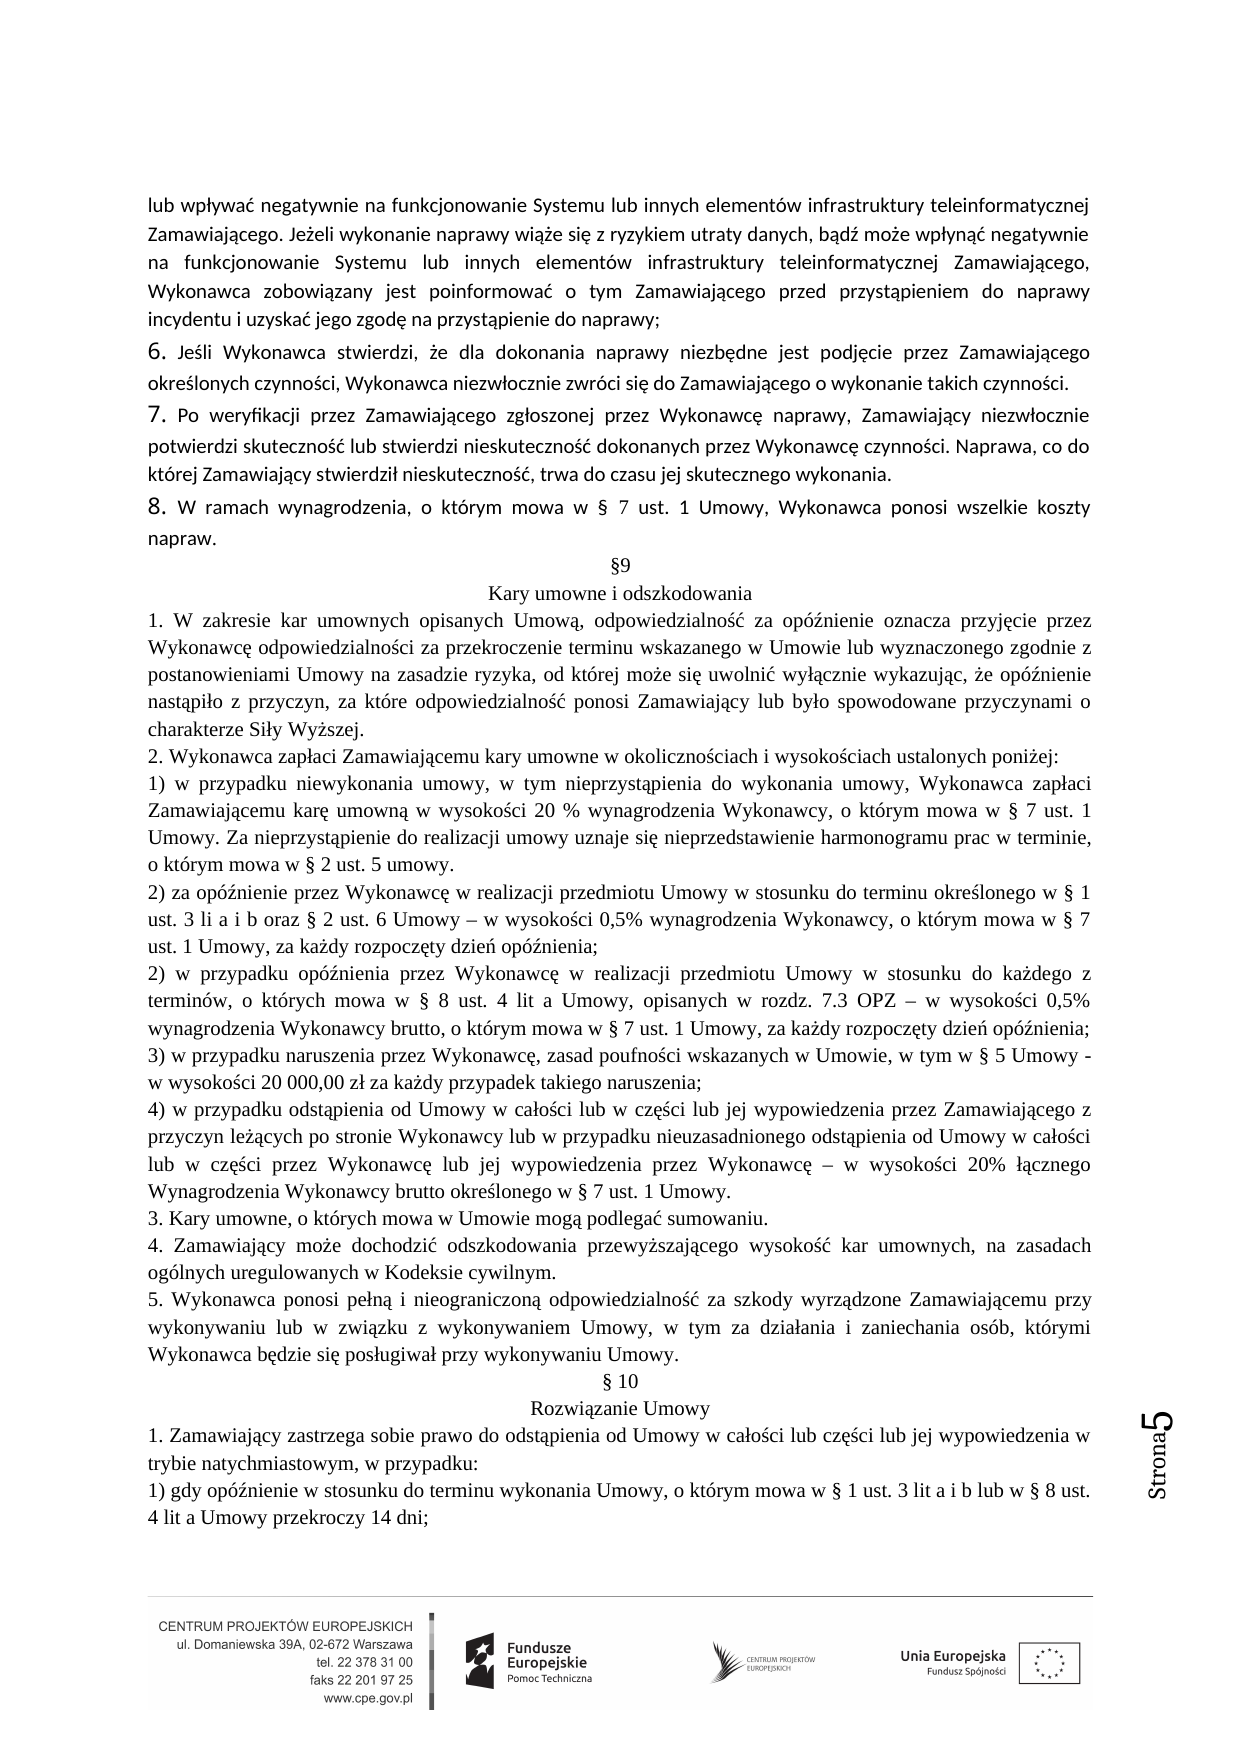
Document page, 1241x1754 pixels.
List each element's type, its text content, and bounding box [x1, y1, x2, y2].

text 1) w przypadku niewykonania umowy, w tym nieprzystąpienia do wykonania umowy, Wykonawca zapłaci Zamawiającemu karę umowną w wysokości 20 % wynagrodzenia Wykonawcy, o którym mowa w § 7 ust. 1 Umowy. Za nieprzystąpienie do realizacji umowy uznaje się nieprzedstawienie harmonogramu prac w terminie, o którym mowa w § 2 ust. 5 umowy. [148, 771, 1093, 876]
text 3. Kary umowne, o których mowa w Umowie mogą podlegać sumowaniu. [148, 1206, 1093, 1230]
text 1. Zamawiający zastrzega sobie prawo do odstąpienia od Umowy w całości lub części lub jej wypowiedzenia w trybie natychmiastowym, w przypadku: [148, 1423, 1093, 1474]
text 4. Zamawiający może dochodzić odszkodowania przewyższającego wysokość kar umownych, na zasadach ogólnych uregulowanych w Kodeksie cywilnym. [148, 1233, 1093, 1284]
text 3) w przypadku naruszenia przez Wykonawcę, zasad poufności wskazanych w Umowie, w tym w § 5 Umowy - w wysokości 20 000,00 zł za każdy przypadek takiego naruszenia; [148, 1043, 1093, 1094]
text Kary umowne i odszkodowania [148, 581, 1093, 604]
list W ramach wynagrodzenia, o którym mowa w § 7 ust. 1 Umowy, Wykonawca ponosi wszelkie koszty napraw. [147, 490, 1091, 550]
text 5. Wykonawca ponosi pełną i nieograniczoną odpowiedzialność za szkody wyrządzone Zamawiającemu przy wykonywaniu lub w związku z wykonywaniem Umowy, w tym za działania i zaniechania osób, którymi Wykonawca będzie się posługiwał przy wykonywaniu Umowy. [148, 1287, 1093, 1366]
list Jeśli Wykonawca stwierdzi, że dla dokonania naprawy niezbędne jest podjęcie przez Zamawiającego określonych czynności, Wykonawca niezwłocznie zwróci się do Zamawiającego o wykonanie takich czynności. [147, 335, 1091, 395]
text 2) w przypadku opóźnienia przez Wykonawcę w realizacji przedmiotu Umowy w stosunku do każdego z terminów, o których mowa w § 8 ust. 4 lit a Umowy, opisanych w rozdz. 7.3 OPZ – w wysokości 0,5% wynagrodzenia Wykonawcy brutto, o którym mowa w § 7 ust. 1 Umowy, za każdy rozpoczęty dzień opóźnienia; [148, 961, 1093, 1039]
text 4) w przypadku odstąpienia od Umowy w całości lub w części lub jej wypowiedzenia przez Zamawiającego z przyczyn leżących po stronie Wykonawcy lub w przypadku nieuzasadnionego odstąpienia od Umowy w całości lub w części przez Wykonawcę lub jej wypowiedzenia przez Wykonawcę – w wysokości 20% łącznego Wynagrodzenia Wykonawcy brutto określonego w § 7 ust. 1 Umowy. [148, 1097, 1093, 1203]
text §9 [148, 553, 1093, 577]
picture [147, 1596, 1094, 1710]
text 1. W zakresie kar umownych opisanych Umową, odpowiedzialność za opóźnienie oznacza przyjęcie przez Wykonawcę odpowiedzialności za przekroczenie terminu wskazanego w Umowie lub wyznaczonego zgodnie z postanowieniami Umowy na zasadzie ryzyka, od której może się uwolnić wyłącznie wykazując, że opóźnienie nastąpiło z przyczyn, za które odpowiedzialność ponosi Zamawiający lub było spowodowane przyczynami o charakterze Siły Wyższej. [148, 608, 1093, 741]
text 2) za opóźnienie przez Wykonawcę w realizacji przedmiotu Umowy w stosunku do terminu określonego w § 1 ust. 3 li a i b oraz § 2 ust. 6 Umowy – w wysokości 0,5% wynagrodzenia Wykonawcy, o którym mowa w § 7 ust. 1 Umowy, za każdy rozpoczęty dzień opóźnienia; [148, 879, 1093, 958]
text 1) gdy opóźnienie w stosunku do terminu wykonania Umowy, o którym mowa w § 1 ust. 3 lit a i b lub w § 8 ust. 4 lit a Umowy przekroczy 14 dni; [148, 1478, 1093, 1529]
text 2. Wykonawca zapłaci Zamawiającemu kary umowne w okolicznościach i wysokościach ustalonych poniżej: [148, 744, 1093, 768]
text Rozwiązanie Umowy [148, 1396, 1093, 1420]
text § 10 [148, 1369, 1093, 1393]
list Po weryfikacji przez Zamawiającego zgłoszonej przez Wykonawcę naprawy, Zamawiający niezwłocznie potwierdzi skuteczność lub stwierdzi nieskuteczność dokonanych przez Wykonawcę czynności. Naprawa, co do której Zamawiający stwierdził nieskuteczność, trwa do czasu jej skutecznego wykonania. [147, 398, 1091, 487]
